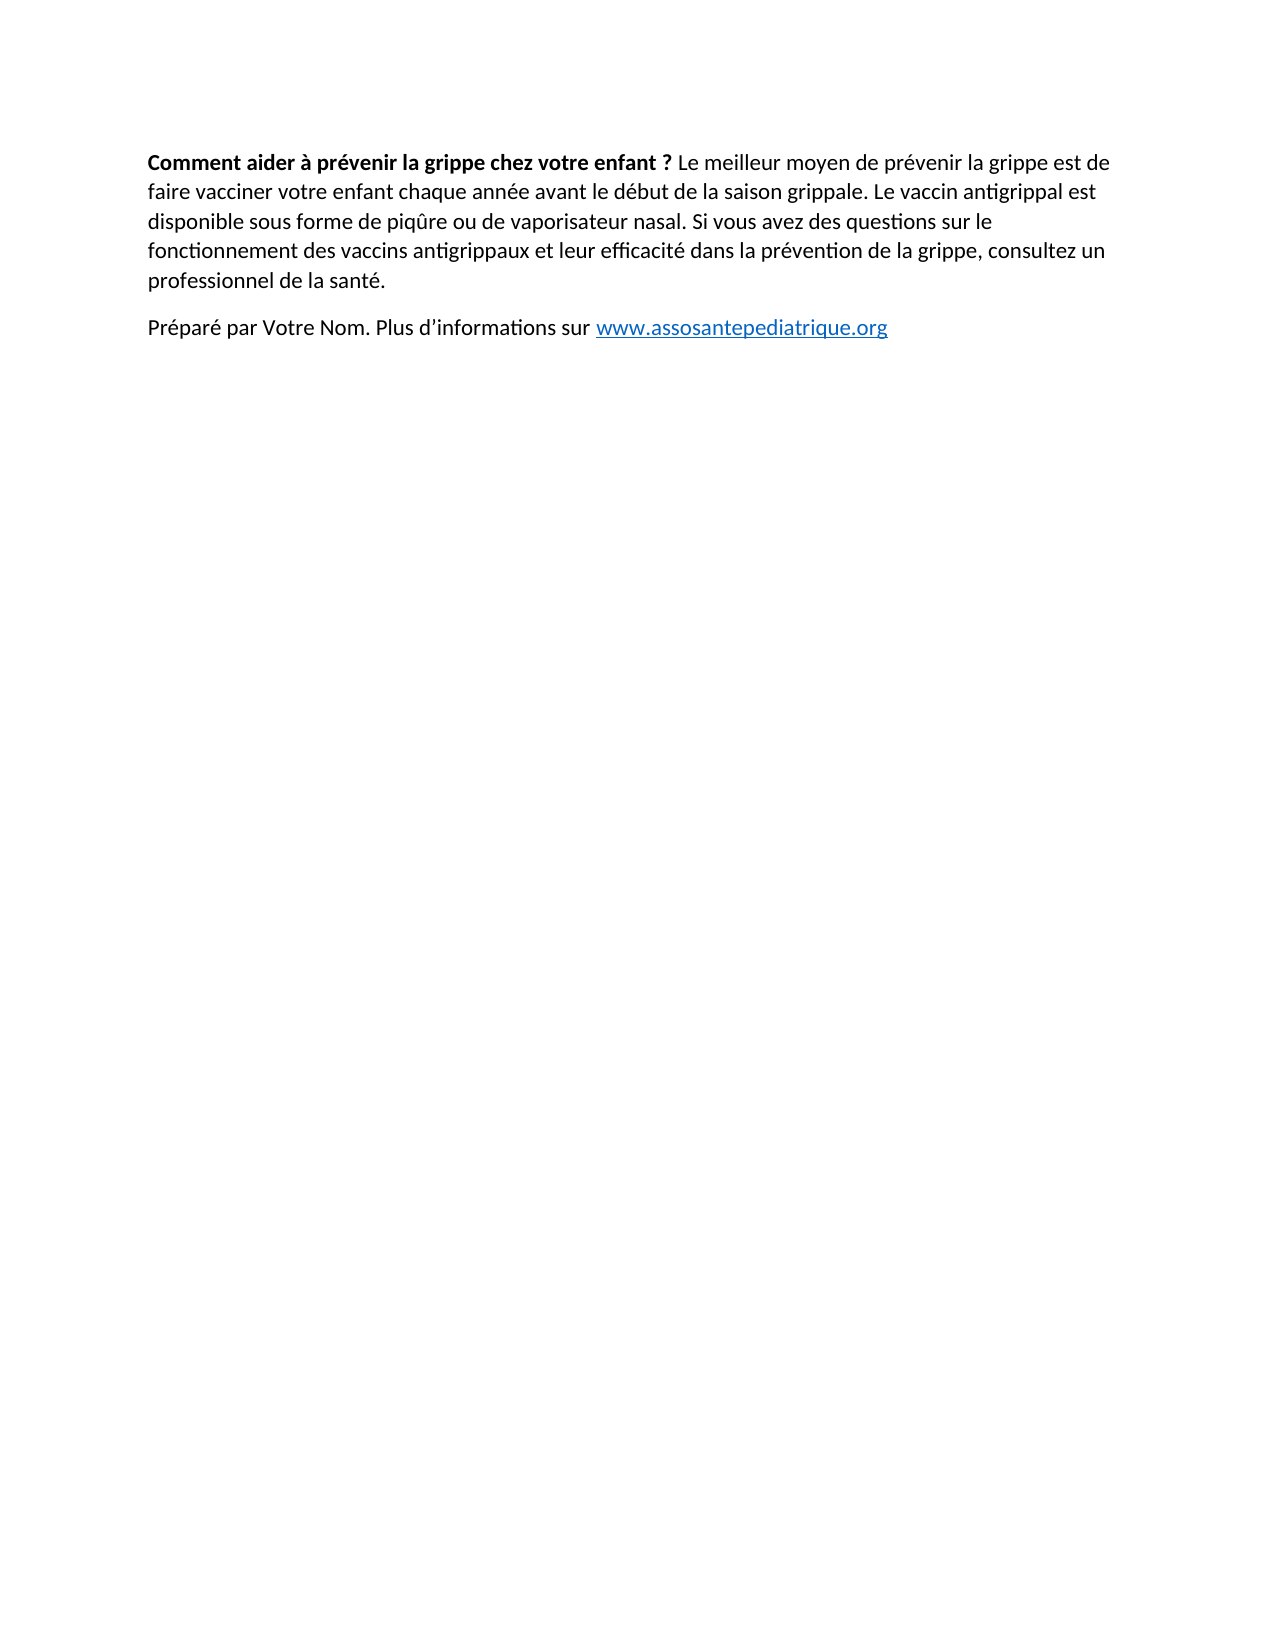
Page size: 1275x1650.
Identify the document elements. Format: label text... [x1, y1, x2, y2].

text Préparé par Votre Nom. Plus d’informations sur www.assosantepediatrique.org [148, 313, 1127, 341]
text Comment aider à prévenir la grippe chez votre enfant ? Le meilleur moyen de prévenir la grippe est de faire vacciner votre enfant chaque année avant le début de la saison grippale. Le vaccin antigrippal est disponible sous forme de piqûre ou de vaporisateur nasal. Si vous avez des questions sur le fonctionnement des vaccins antigrippaux et leur efficacité dans la prévention de la grippe, consultez un professionnel de la santé. [148, 148, 1127, 294]
